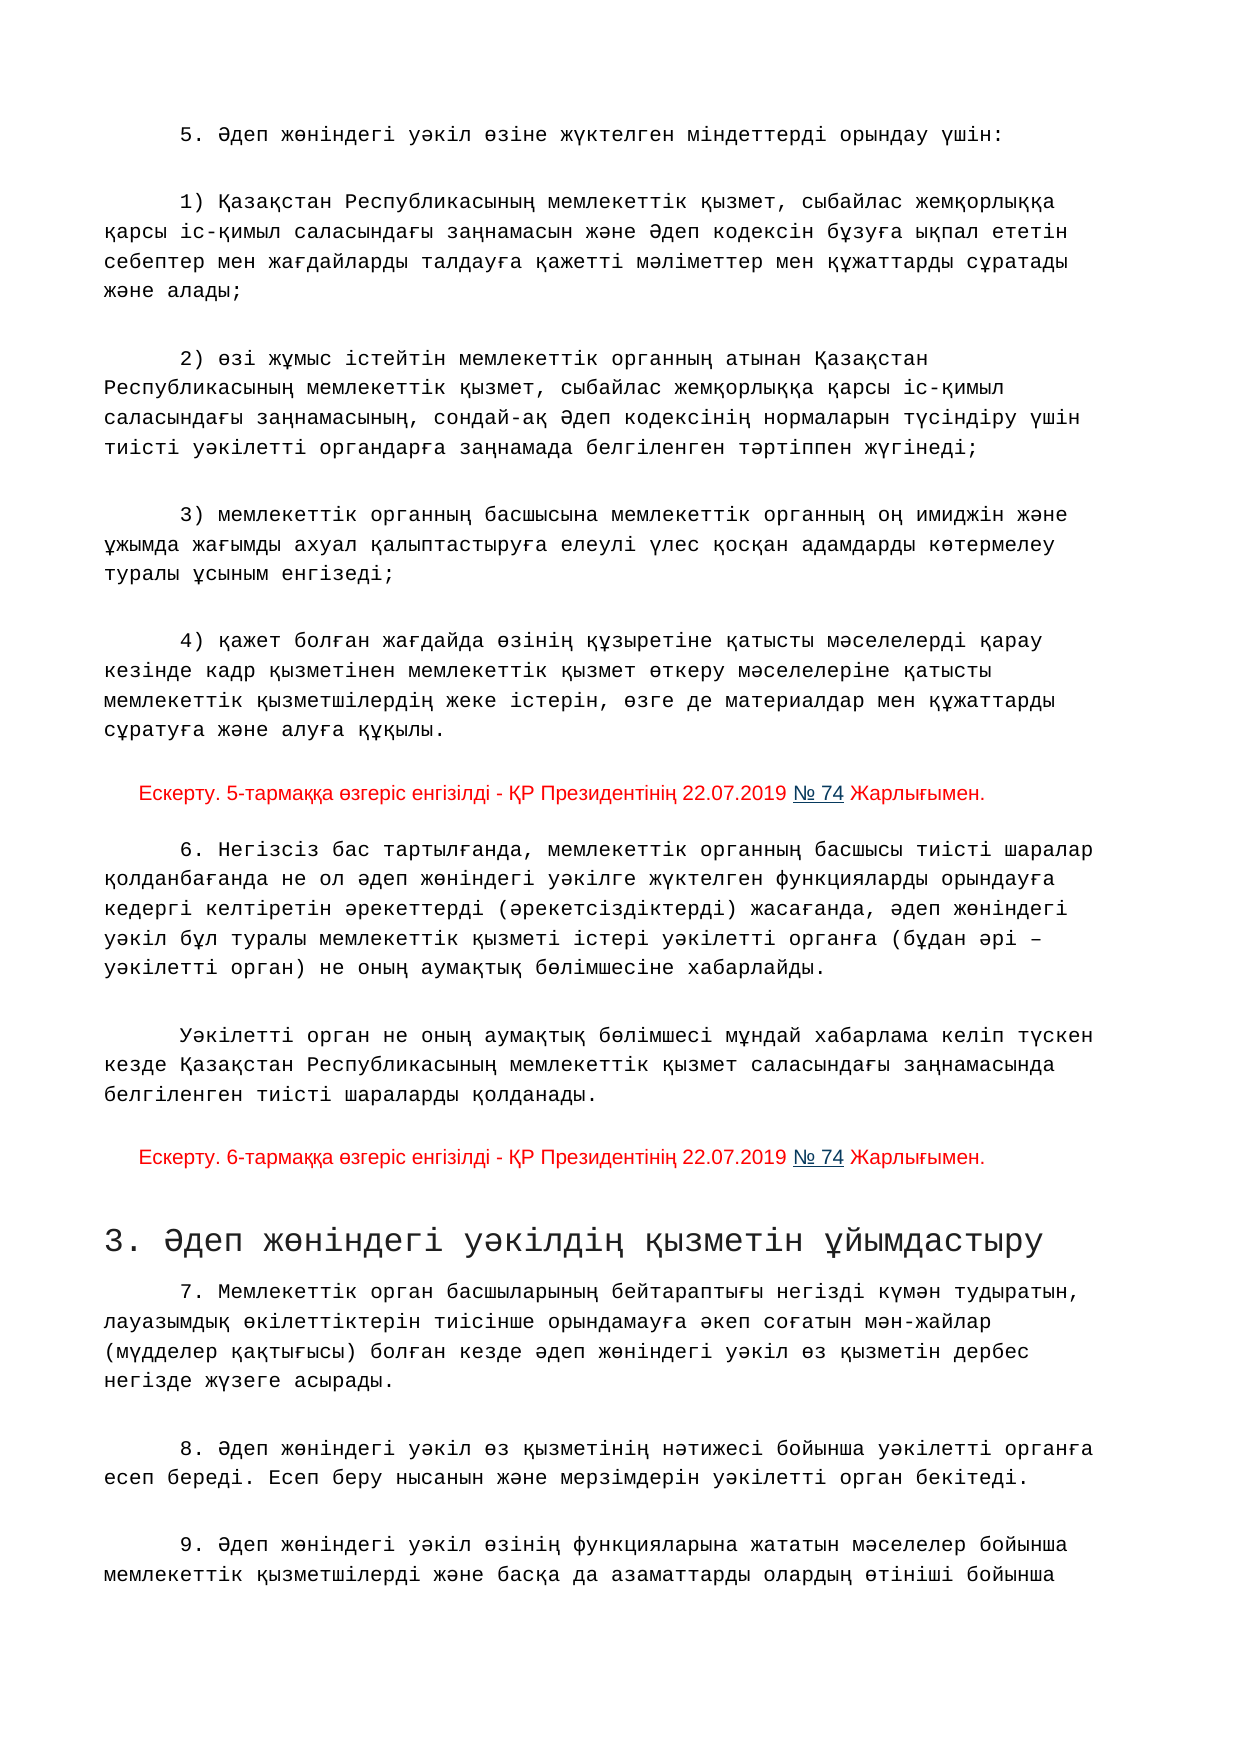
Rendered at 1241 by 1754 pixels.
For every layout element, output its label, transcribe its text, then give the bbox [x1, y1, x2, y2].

text 3. Әдеп жөніндегі уәкілдің қызметін ұйымдастыру [103, 1221, 1107, 1261]
text 1) Қазақстан Республикасының мемлекеттік қызмет, сыбайлас жемқорлыққа қарсы іс-қимыл саласындағы заңнамасын және Әдеп кодексін бұзуға ықпал ететін себептер мен жағдайларды талдауға қажетті мәліметтер мен құжаттарды сұратады және алады; [103, 185, 1107, 304]
text 2) өзі жұмыс істейтін мемлекеттік органның атынан Қазақстан Республикасының мемлекеттік қызмет, сыбайлас жемқорлыққа қарсы іс-қимыл саласындағы заңнамасының, сондай-ақ Әдеп кодексінің нормаларын түсіндіру үшін тиісті уәкілетті органдарға заңнамада белгіленген тәртіппен жүгінеді; [103, 342, 1107, 460]
text 4) қажет болған жағдайда өзінің құзыретіне қатысты мәселелерді қарау кезінде кадр қызметінен мемлекеттік қызмет өткеру мәселелеріне қатысты мемлекеттік қызметшілердің жеке істерін, өзге де материалдар мен құжаттарды сұратуға және алуға құқылы. [103, 624, 1107, 743]
text 3) мемлекеттік органның басшысына мемлекеттік органның оң имиджін және ұжымда жағымды ахуал қалыптастыруға елеулі үлес қосқан адамдарды көтермелеу туралы ұсыным енгізеді; [103, 498, 1107, 587]
text Ескерту. 5-тармаққа өзгеріс енгізілді - ҚР Президентінің 22.07.2019 № 74 Жарлығымен. [103, 781, 1107, 833]
text 8. Әдеп жөніндегі уәкіл өз қызметінің нәтижесі бойынша уәкілетті органға есеп береді. Есеп беру нысанын және мерзімдерін уәкілетті орган бекітеді. [103, 1431, 1107, 1491]
text Ескерту. 6-тармаққа өзгеріс енгізілді - ҚР Президентінің 22.07.2019 № 74 Жарлығымен. [103, 1145, 1107, 1197]
text 6. Негізсіз бас тартылғанда, мемлекеттік органның басшысы тиісті шаралар қолданбағанда не ол әдеп жөніндегі уәкілге жүктелген функцияларды орындауға кедергі келтіретін әрекеттерді (әрекетсіздіктерді) жасағанда, әдеп жөніндегі уәкіл бұл туралы мемлекеттік қызметі істері уәкілетті органға (бұдан әрі – уәкілетті орган) не оның аумақтық бөлімшесіне хабарлайды. [103, 833, 1107, 981]
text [103, 1528, 1107, 1588]
text Уәкілетті орган не оның аумақтық бөлімшесі мұндай хабарлама келіп түскен кезде Қазақстан Республикасының мемлекеттік қызмет саласындағы заңнамасында белгіленген тиісті шараларды қолданады. [103, 1018, 1107, 1108]
text 5. Әдеп жөніндегі уәкіл өзіне жүктелген міндеттерді орындау үшін: [103, 118, 1107, 148]
text 7. Мемлекеттік орган басшыларының бейтараптығы негізді күмән тудыратын, лауазымдық өкілеттіктерін тиісінше орындамауға әкеп соғатын мән-жайлар (мүдделер қақтығысы) болған кезде әдеп жөніндегі уәкіл өз қызметін дербес негізде жүзеге асырады. [103, 1275, 1107, 1394]
